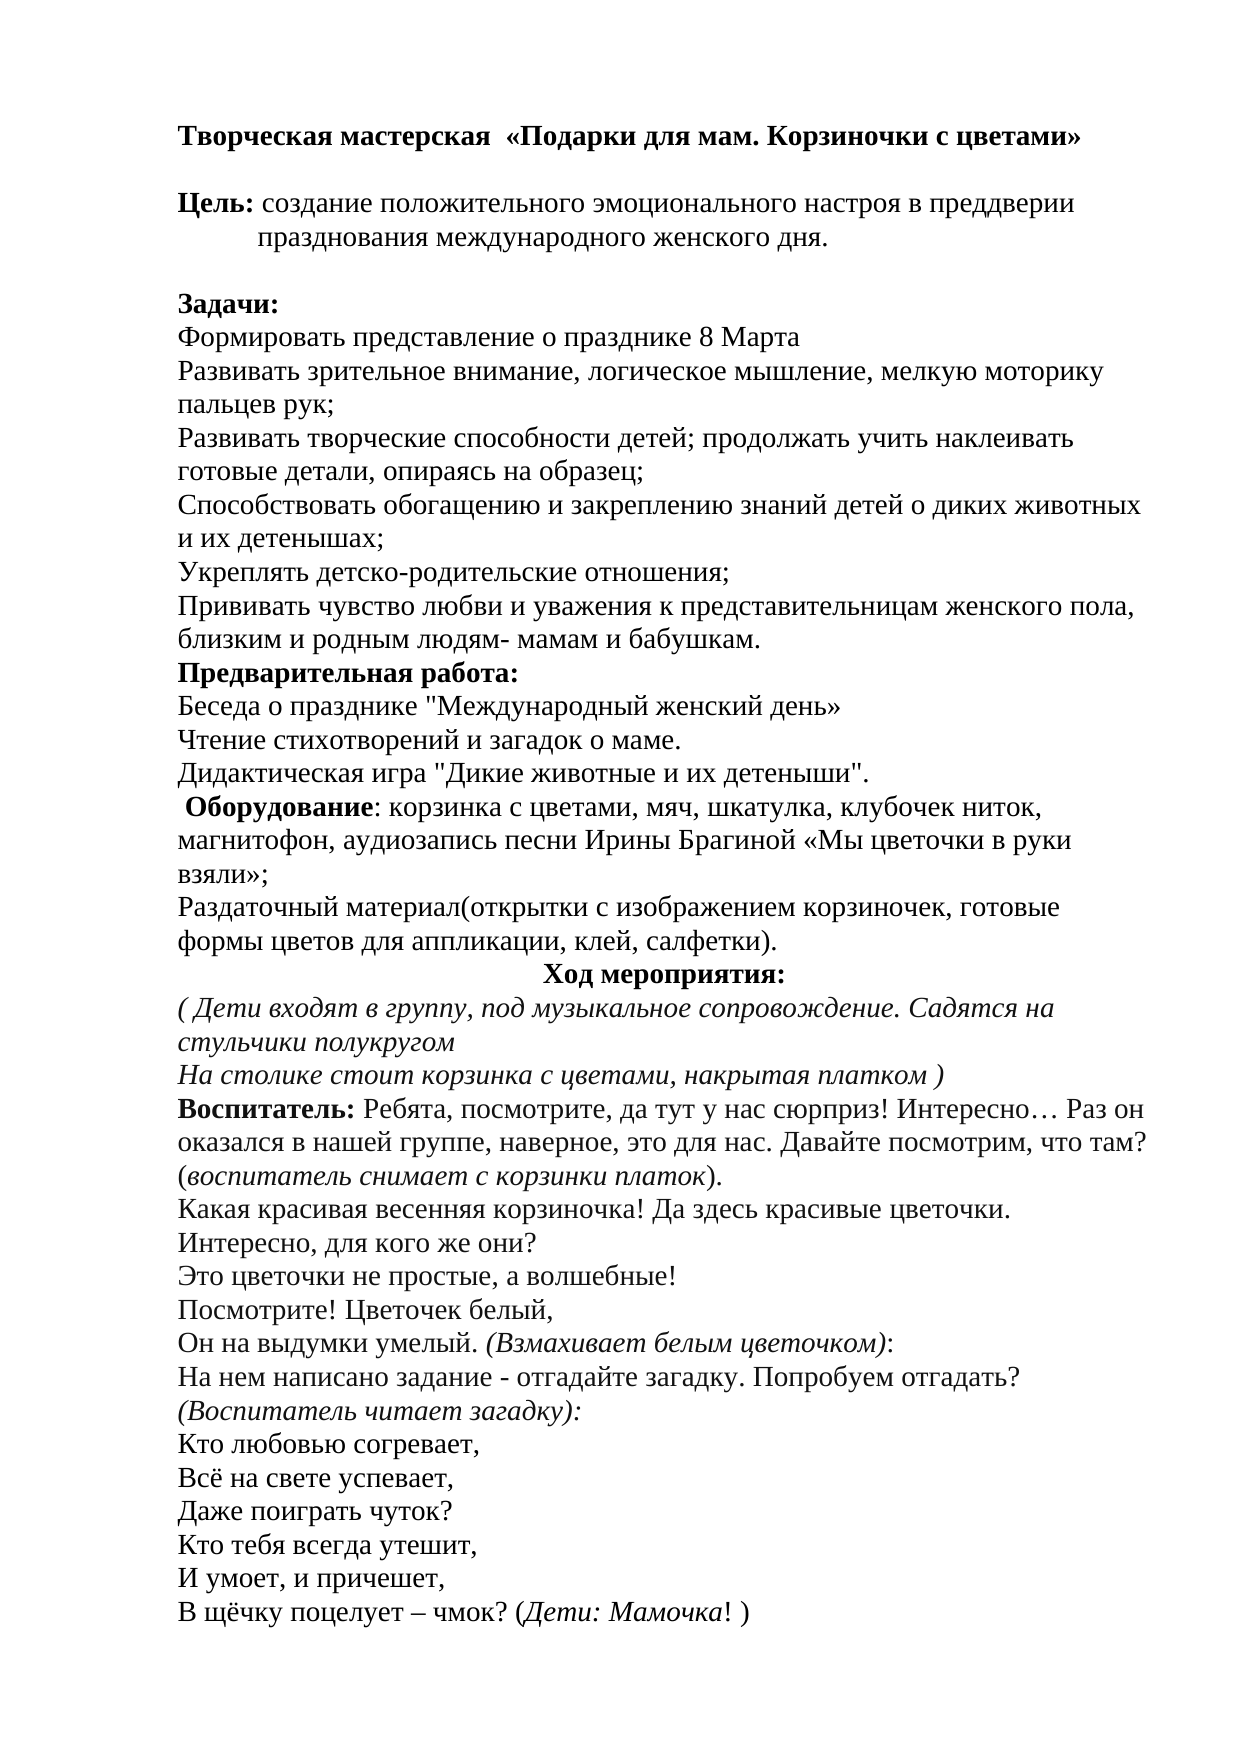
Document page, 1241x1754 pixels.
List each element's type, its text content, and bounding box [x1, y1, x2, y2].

text Способствовать обогащению и закреплению знаний детей о диких животных и их детенышах; [177, 487, 1152, 554]
text Оборудование: корзинка с цветами, мяч, шкатулка, клубочек ниток, магнитофон, аудиозапись песни Ирины Брагиной «Мы цветочки в руки взяли»; [177, 789, 1152, 889]
text Ход мероприятия: [177, 957, 1152, 990]
text Развивать творческие способности детей; продолжать учить наклеивать готовые детали, опираясь на образец; [177, 420, 1152, 487]
text (Воспитатель читает загадку): [177, 1393, 1152, 1426]
text Прививать чувство любви и уважения к представительницам женского пола, близким и родным людям- мамам и бабушкам. [177, 588, 1152, 655]
text На нем написано задание - отгадайте загадку. Попробуем отгадать? [177, 1359, 1152, 1393]
text Формировать представление о празднике 8 Марта [177, 319, 1152, 353]
text На столике стоит корзинка с цветами, накрытая платком ) [177, 1057, 1152, 1091]
text Чтение стихотворений и загадок о маме. [177, 722, 1152, 755]
text Дидактическая игра "Дикие животные и их детеныши". [177, 755, 1152, 789]
text Цель: создание положительного эмоционального настроя в преддверии [177, 185, 1152, 219]
text Творческая мастерская «Подарки для мам. Корзиночки с цветами» [177, 118, 1152, 152]
text Он на выдумки умелый. (Взмахивает белым цветочком): [177, 1326, 1152, 1359]
text Развивать зрительное внимание, логическое мышление, мелкую моторику пальцев рук; [177, 353, 1152, 420]
text Задачи: [177, 286, 1152, 319]
text Какая красивая весенняя корзиночка! Да здесь красивые цветочки. Интересно, для кого же они? [177, 1191, 1152, 1258]
text Беседа о празднике "Международный женский день» [177, 688, 1152, 722]
text Предварительная работа: [177, 655, 1152, 688]
text Раздаточный материал(открытки с изображением корзиночек, готовые формы цветов для аппликации, клей, салфетки). [177, 889, 1152, 957]
text Кто любовью согревает, Всё на свете успевает, Даже поиграть чуток? Кто тебя всегда утешит, И умоет, и причешет, В щёчку поцелует – чмок? (Дети: Мамочка! ) [177, 1426, 1152, 1627]
text Это цветочки не простые, а волшебные! [177, 1258, 1152, 1292]
text Воспитатель: Ребята, посмотрите, да тут у нас сюрприз! Интересно… Раз он оказался в нашей группе, наверное, это для нас. Давайте посмотрим, что там? (воспитатель снимает с корзинки платок). [177, 1091, 1152, 1191]
text празднования международного женского дня. [177, 219, 1152, 252]
text Укреплять детско-родительские отношения; [177, 554, 1152, 588]
text ( Дети входят в группу, под музыкальное сопровождение. Садятся на стульчики полукругом [177, 990, 1152, 1057]
text Посмотрите! Цветочек белый, [177, 1292, 1152, 1326]
